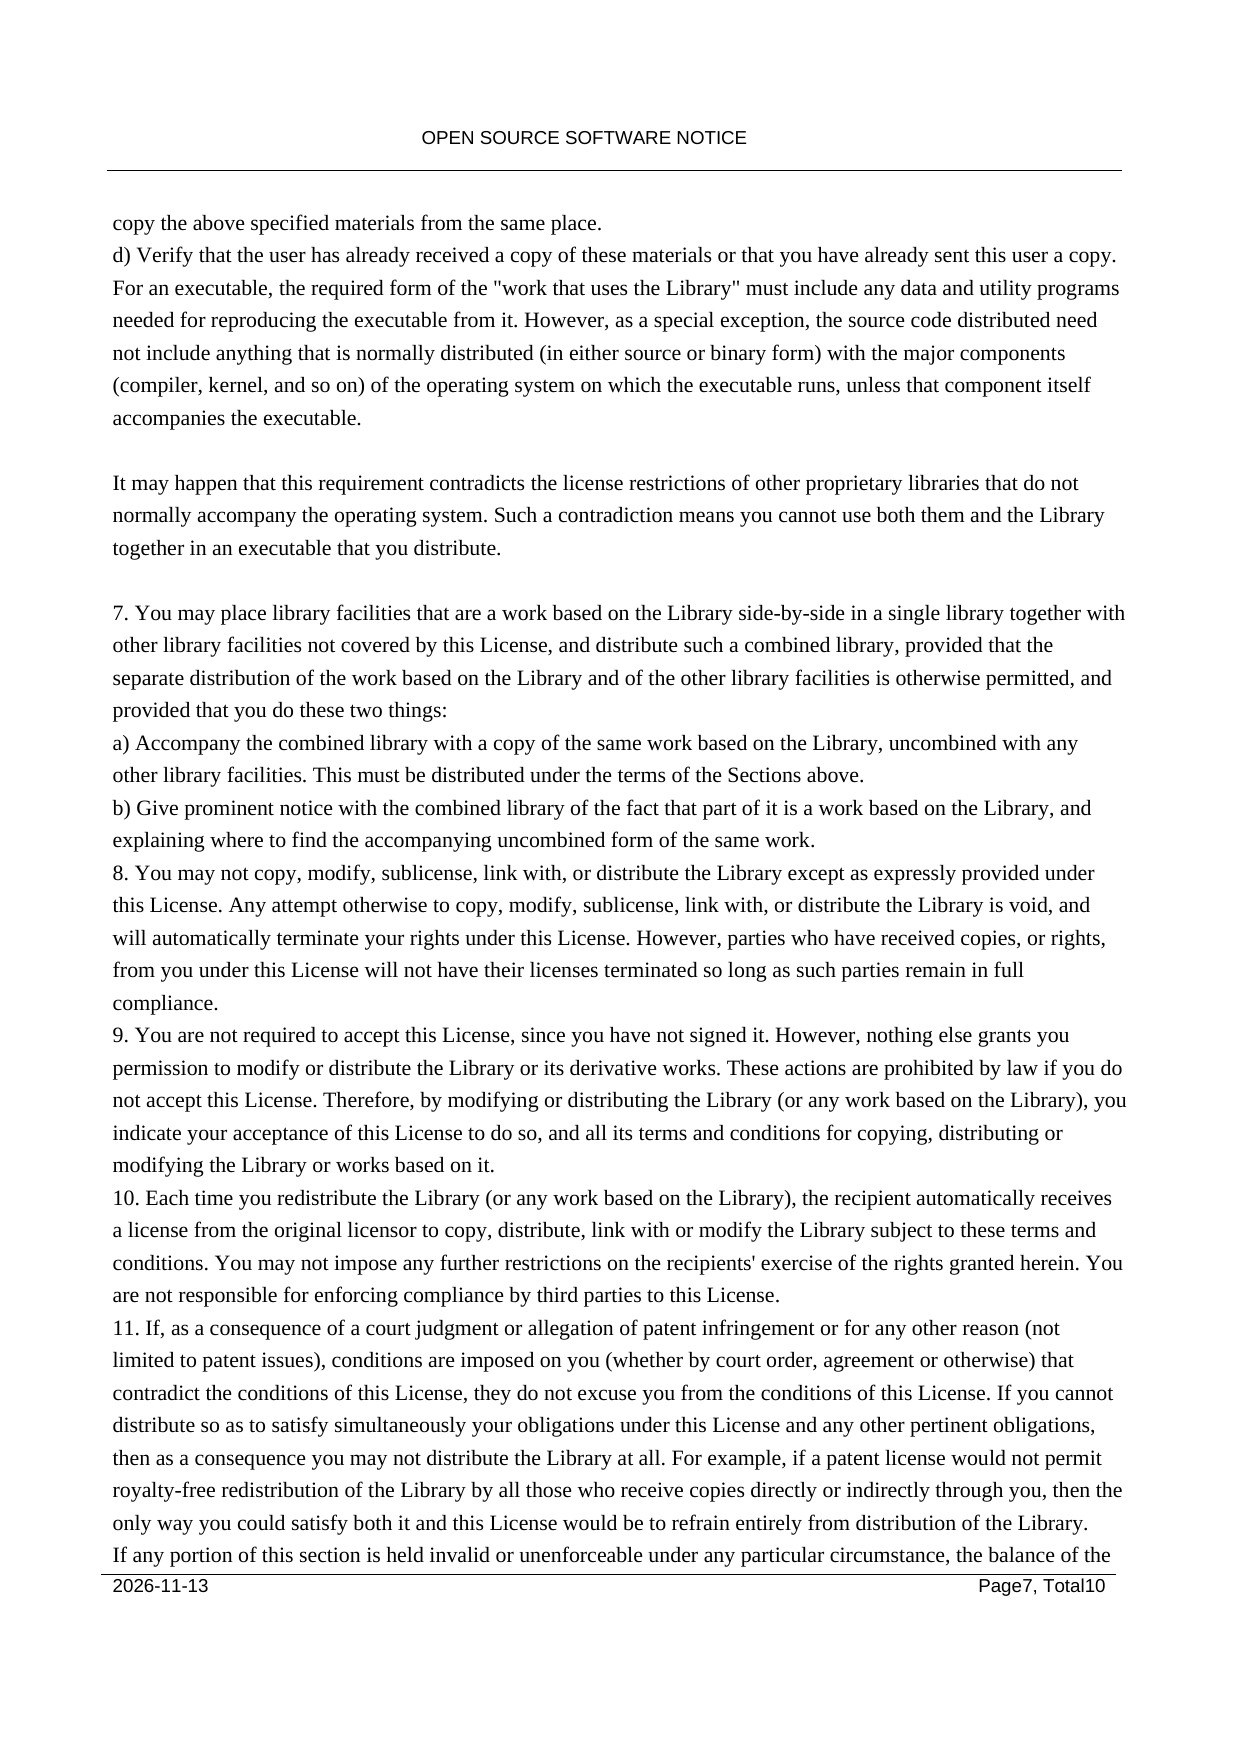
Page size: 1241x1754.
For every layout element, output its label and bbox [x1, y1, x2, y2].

text [112, 206, 1128, 1571]
